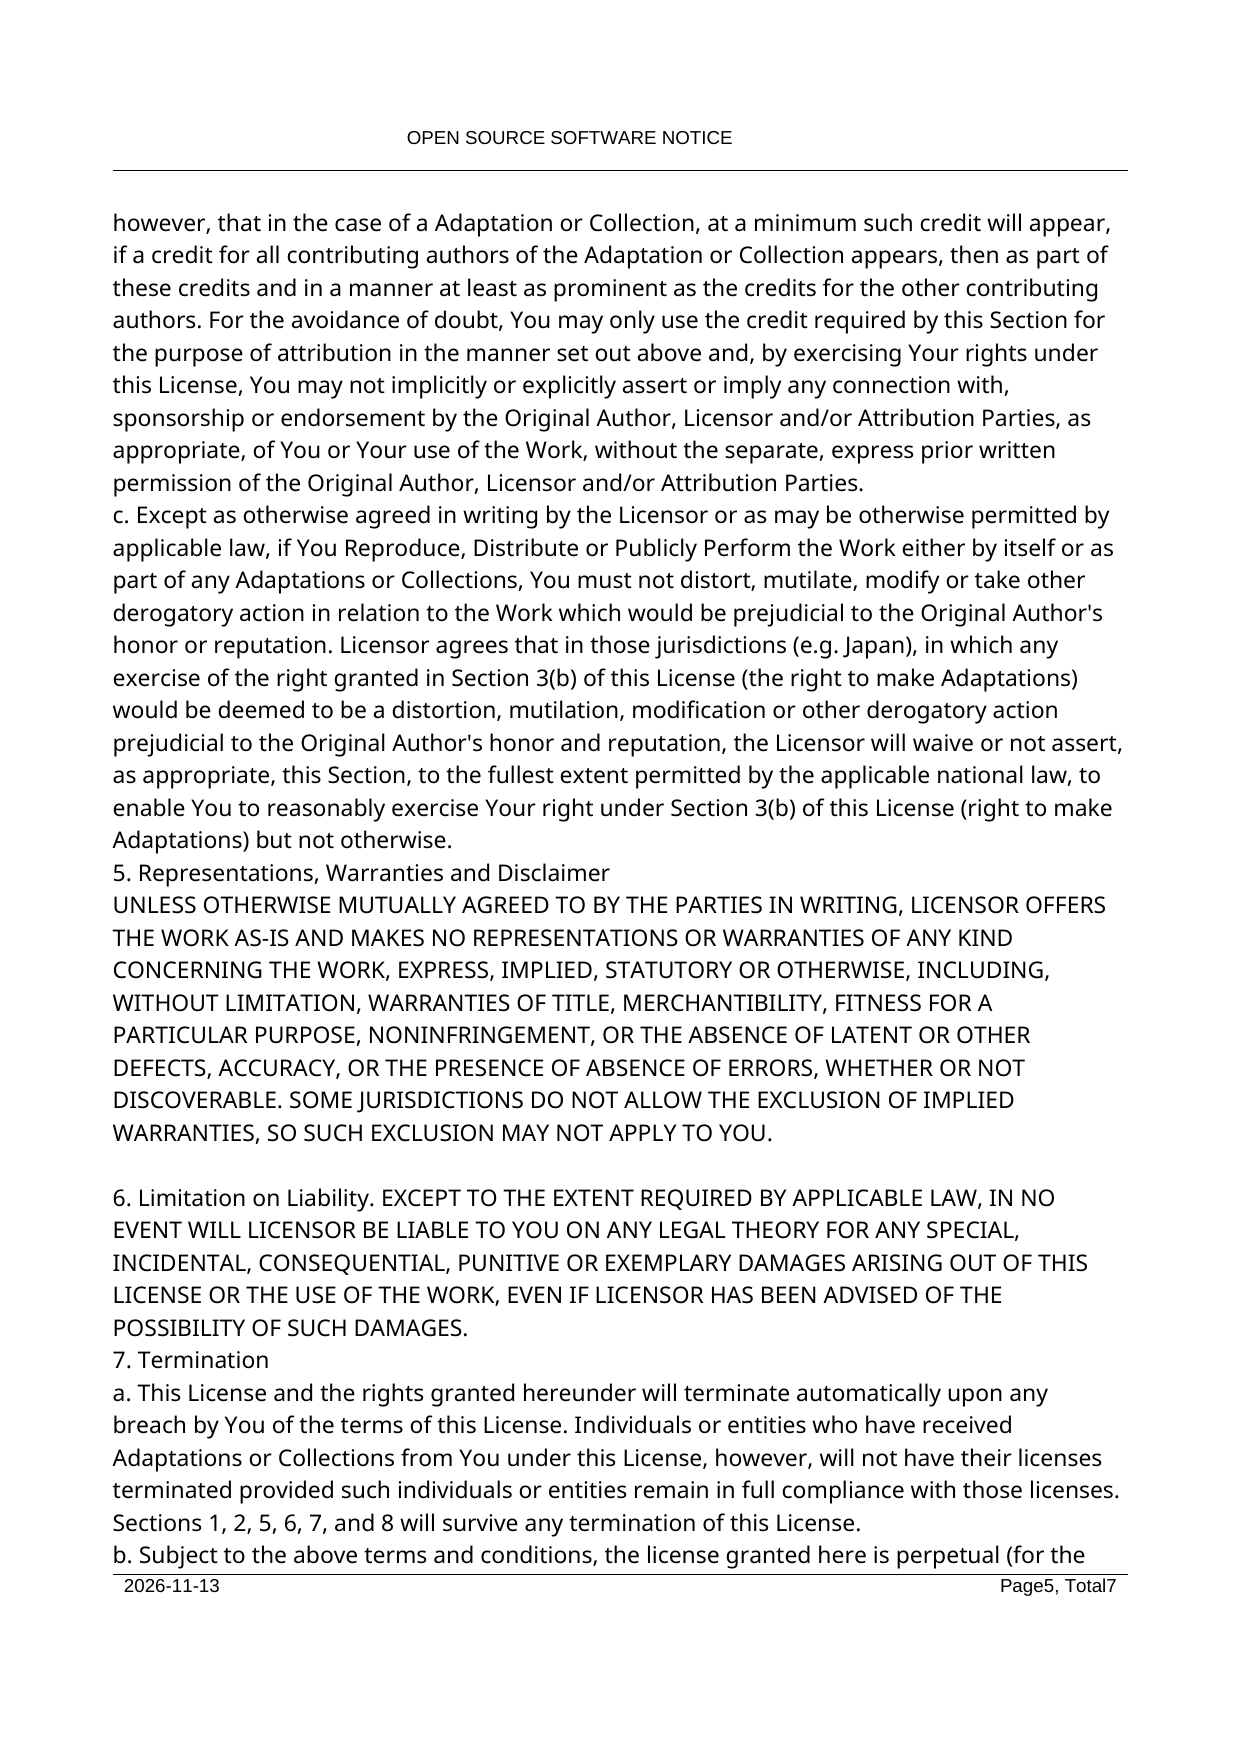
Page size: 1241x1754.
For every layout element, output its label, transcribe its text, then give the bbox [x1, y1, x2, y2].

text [112, 206, 1128, 499]
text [112, 1539, 1128, 1571]
text UNLESS OTHERWISE MUTUALLY AGREED TO BY THE PARTIES IN WRITING, LICENSOR OFFERS THE WORK AS-IS AND MAKES NO REPRESENTATIONS OR WARRANTIES OF ANY KIND CONCERNING THE WORK, EXPRESS, IMPLIED, STATUTORY OR OTHERWISE, INCLUDING, WITHOUT LIMITATION, WARRANTIES OF TITLE, MERCHANTIBILITY, FITNESS FOR A PARTICULAR PURPOSE, NONINFRINGEMENT, OR THE ABSENCE OF LATENT OR OTHER DEFECTS, ACCURACY, OR THE PRESENCE OF ABSENCE OF ERRORS, WHETHER OR NOT DISCOVERABLE. SOME JURISDICTIONS DO NOT ALLOW THE EXCLUSION OF IMPLIED WARRANTIES, SO SUCH EXCLUSION MAY NOT APPLY TO YOU. [112, 889, 1128, 1149]
text 6. Limitation on Liability. EXCEPT TO THE EXTENT REQUIRED BY APPLICABLE LAW, IN NO EVENT WILL LICENSOR BE LIABLE TO YOU ON ANY LEGAL THEORY FOR ANY SPECIAL, INCIDENTAL, CONSEQUENTIAL, PUNITIVE OR EXEMPLARY DAMAGES ARISING OUT OF THIS LICENSE OR THE USE OF THE WORK, EVEN IF LICENSOR HAS BEEN ADVISED OF THE POSSIBILITY OF SUCH DAMAGES. [112, 1181, 1128, 1344]
text c. Except as otherwise agreed in writing by the Licensor or as may be otherwise permitted by applicable law, if You Reproduce, Distribute or Publicly Perform the Work either by itself or as part of any Adaptations or Collections, You must not distort, mutilate, modify or take other derogatory action in relation to the Work which would be prejudicial to the Original Author's honor or reputation. Licensor agrees that in those jurisdictions (e.g. Japan), in which any exercise of the right granted in Section 3(b) of this License (the right to make Adaptations) would be deemed to be a distortion, mutilation, modification or other derogatory action prejudicial to the Original Author's honor and reputation, the Licensor will waive or not assert, as appropriate, this Section, to the fullest extent permitted by the applicable national law, to enable You to reasonably exercise Your right under Section 3(b) of this License (right to make Adaptations) but not otherwise. [112, 499, 1128, 856]
text 5. Representations, Warranties and Disclaimer [112, 856, 1128, 889]
text 7. Termination [112, 1344, 1128, 1376]
text a. This License and the rights granted hereunder will terminate automatically upon any breach by You of the terms of this License. Individuals or entities who have received Adaptations or Collections from You under this License, however, will not have their licenses terminated provided such individuals or entities remain in full compliance with those licenses. Sections 1, 2, 5, 6, 7, and 8 will survive any termination of this License. [112, 1376, 1128, 1539]
